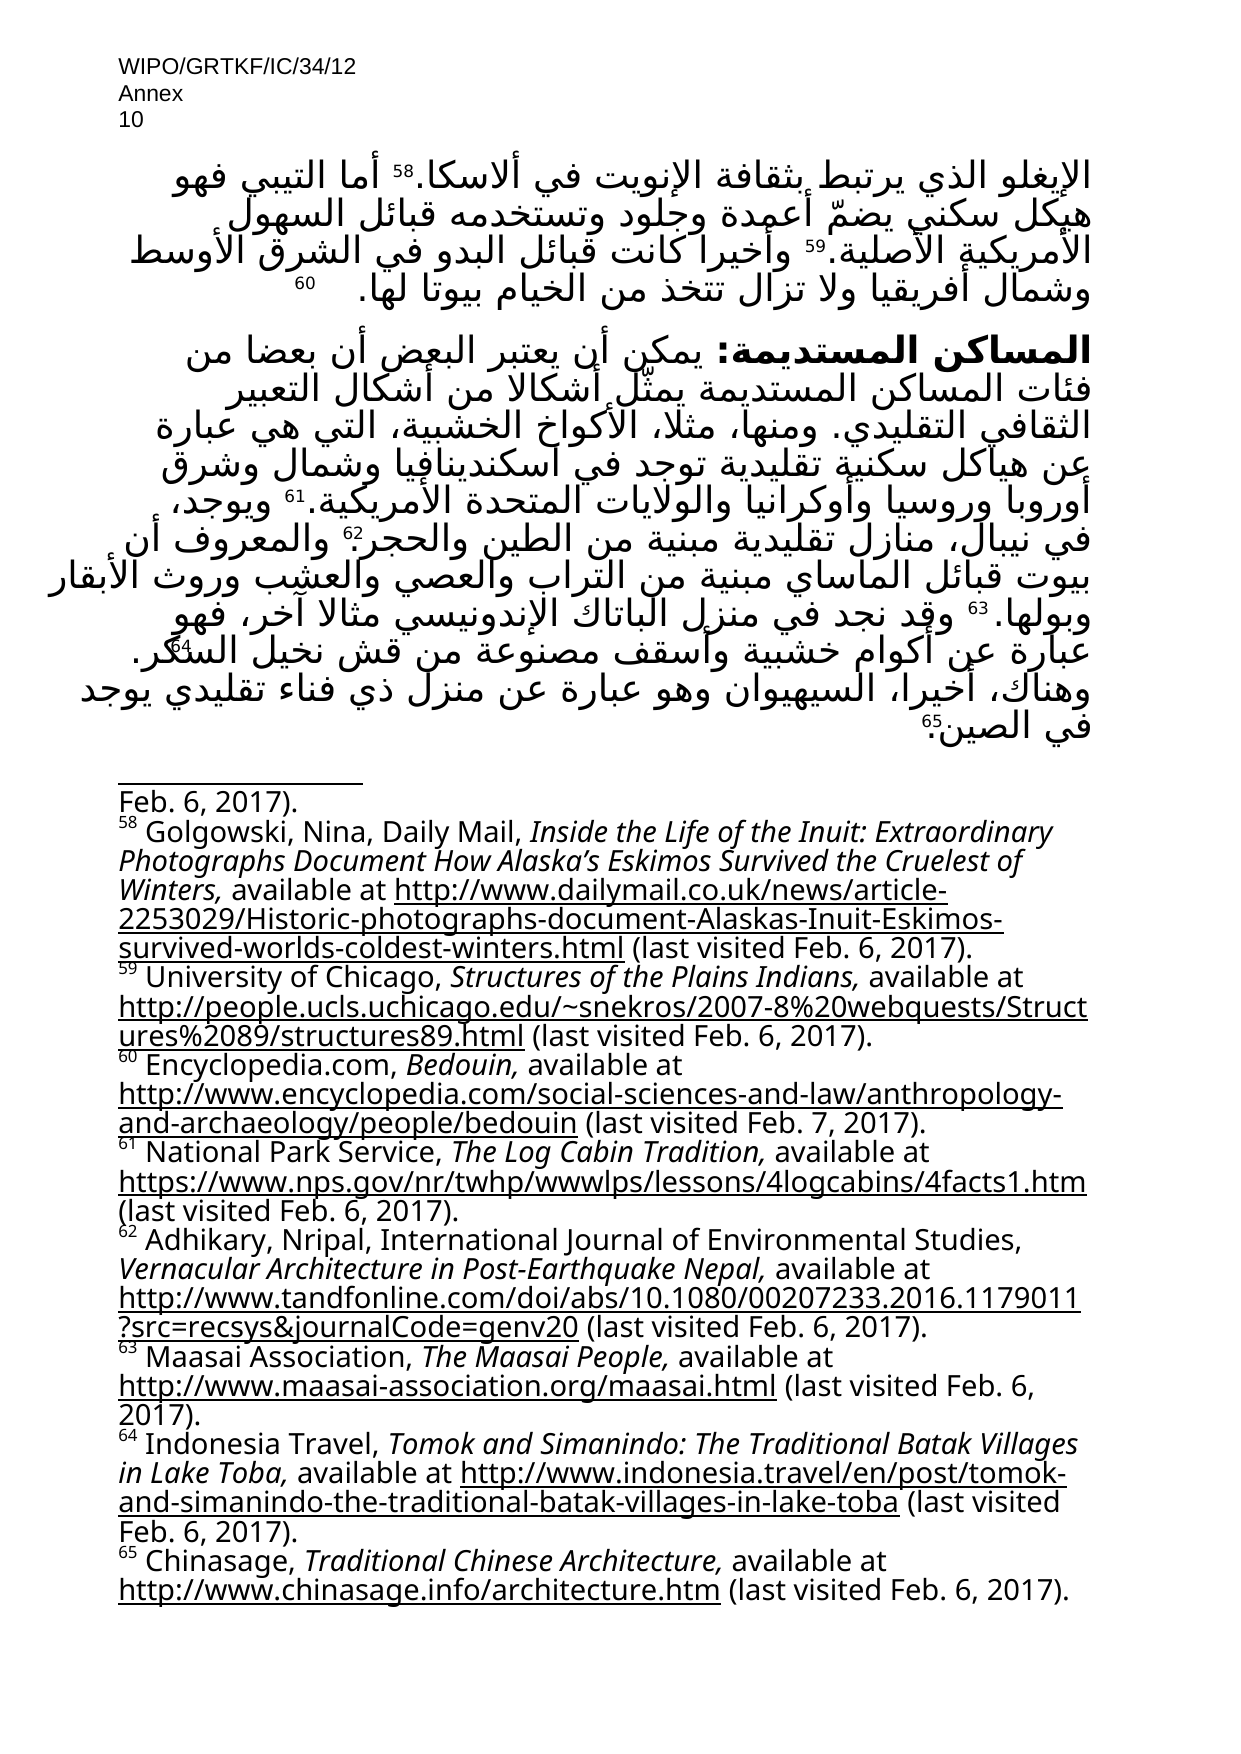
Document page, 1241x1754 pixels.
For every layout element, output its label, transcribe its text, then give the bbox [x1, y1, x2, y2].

text مساكن الرحّل: يمكن أن تدخل عدة من مساكن ثقافات الرحّل ضمن هذه الفئة من أشكال التعبير الثقافي التقليدي. ومنها اليورت وهو عبارة عن خيمة دائرية تُستخدم منذ القدم في منغوليا وتُصنع عادة من الخشب المحني والشعر. وهناك أيضا الإيغلو الذي يرتبط بثقافة الإنويت في ألاسكا. أما التيبي فهو هيكل سكني يضمّ أعمدة وجلود وتستخدمه قبائل السهول الأمريكية الأصلية. وأخيرا كانت قبائل البدو في الشرق الأوسط وشمال أفريقيا ولا تزال تتخذ من الخيام بيوتا لها. [118, 158, 1092, 308]
text المساكن المستديمة: يمكن أن يعتبر البعض أن بعضا من فئات المساكن المستديمة يمثّل أشكالا من أشكال التعبير الثقافي التقليدي. ومنها، مثلا، الأكواخ الخشبية، التي هي عبارة عن هياكل سكنية تقليدية توجد في اسكندينافيا وشمال وشرق أوروبا وروسيا وأوكرانيا والولايات المتحدة الأمريكية. ويوجد، في نيبال، منازل تقليدية مبنية من الطين والحجر. والمعروف أن بيوت قبائل الماساي مبنية من التراب والعصي والعشب وروث الأبقار وبولها. وقد نجد في منزل الباتاك الإندونيسي مثالا آخر، فهو عبارة عن أكوام خشبية وأسقف مصنوعة من قش نخيل السكر. وهناك، أخيرا، السيهيوان وهو عبارة عن منزل ذي فناء تقليدي يوجد في الصين. [118, 333, 1092, 746]
